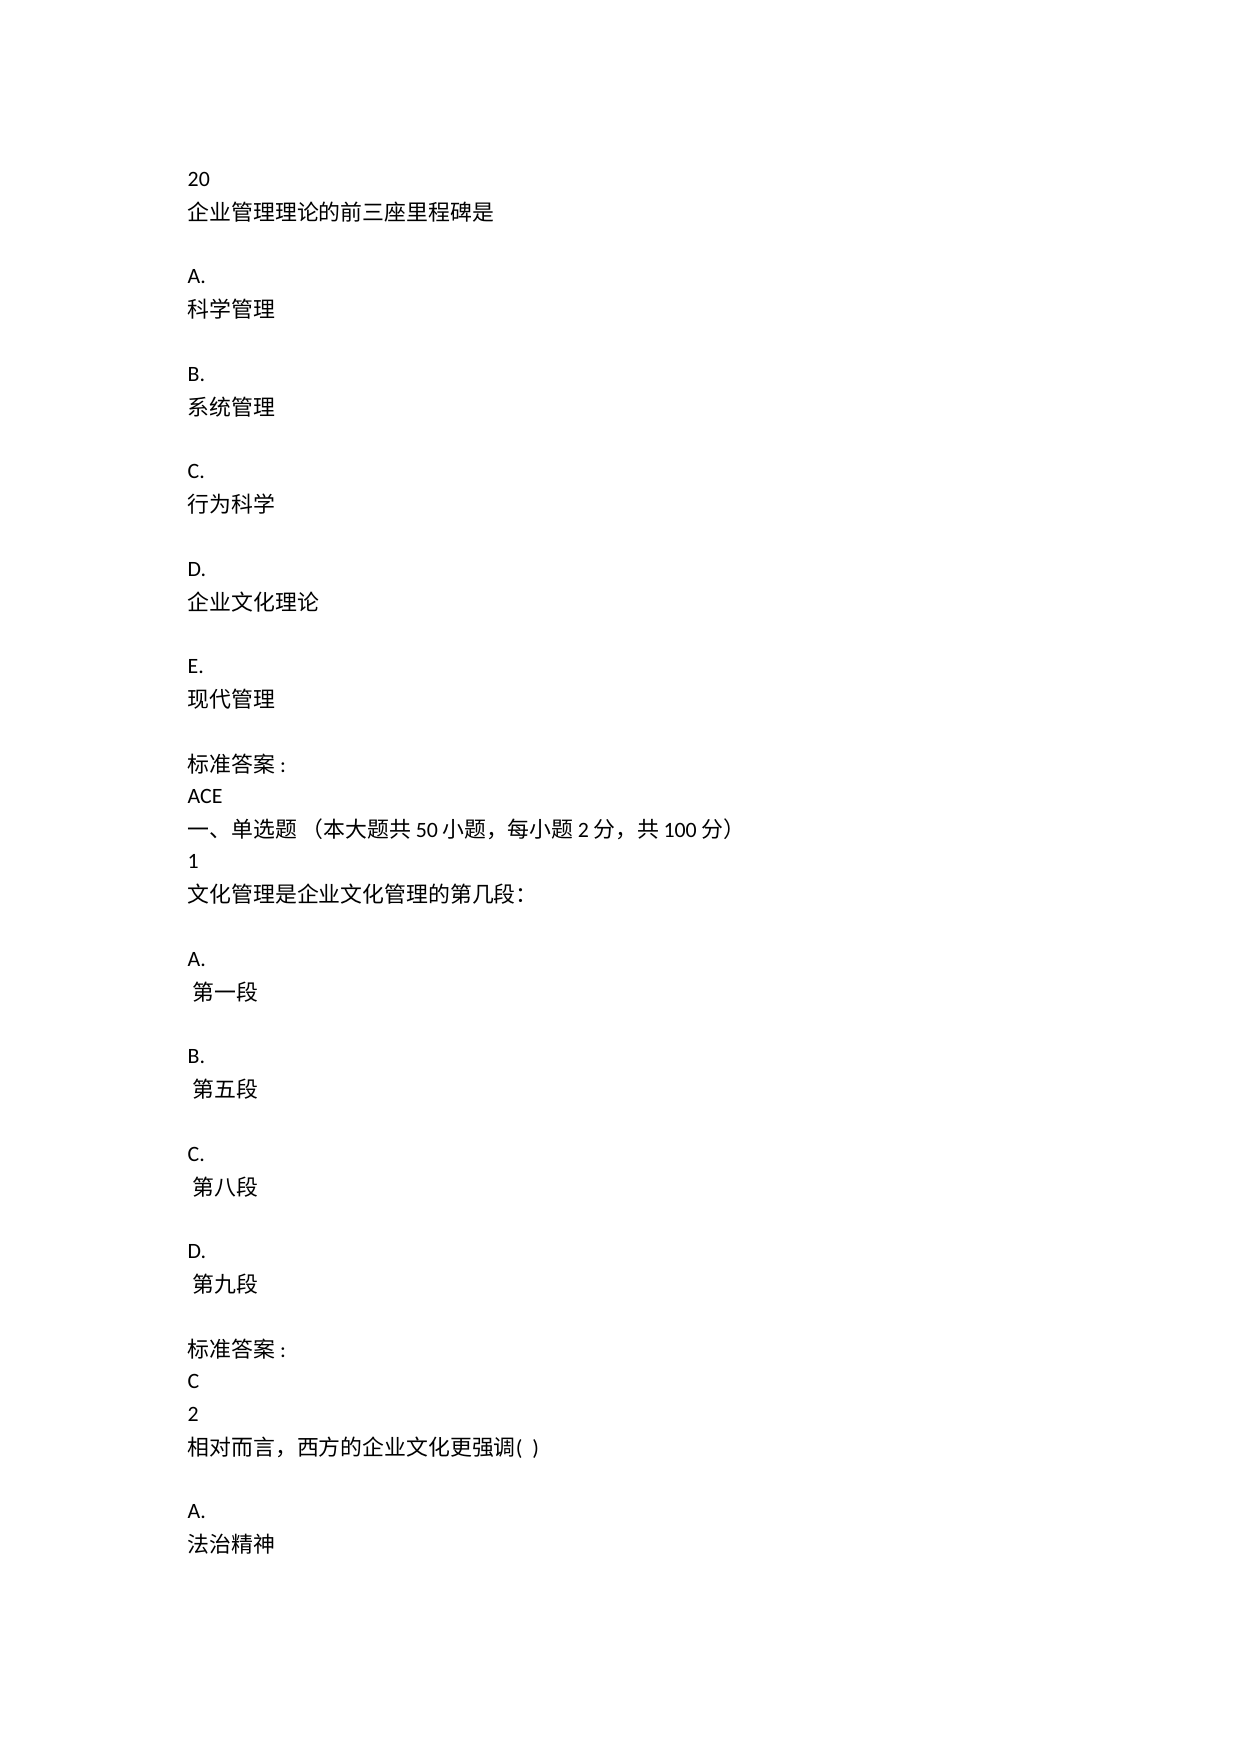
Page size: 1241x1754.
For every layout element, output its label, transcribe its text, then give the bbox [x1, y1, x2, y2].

list 标准答案 : [187, 1332, 1053, 1364]
list 2 [187, 1397, 1053, 1429]
list 系统管理 [187, 389, 1053, 422]
list 第九段 [187, 1267, 1053, 1299]
list 法治精神 [187, 1527, 1053, 1559]
list A. [187, 942, 1053, 974]
list 20 [187, 162, 1053, 194]
list A. [187, 259, 1053, 292]
list 文化管理是企业文化管理的第几段： [187, 877, 1053, 909]
list C. [187, 454, 1053, 487]
list C [187, 1364, 1053, 1397]
list 1 [187, 844, 1053, 877]
list B. [187, 1039, 1053, 1072]
list D. [187, 1234, 1053, 1267]
list A. [187, 1494, 1053, 1527]
list 企业管理理论的前三座里程碑是 [187, 194, 1053, 227]
list 第八段 [187, 1169, 1053, 1202]
list 相对而言，西方的企业文化更强调( ) [187, 1429, 1053, 1462]
list 一、单选题 （本大题共50小题，每小题2分，共100分） [187, 812, 1053, 844]
list D. [187, 552, 1053, 584]
list C. [187, 1137, 1053, 1169]
list 科学管理 [187, 292, 1053, 324]
list B. [187, 357, 1053, 389]
list ACE [187, 779, 1053, 812]
list 行为科学 [187, 487, 1053, 519]
list 企业文化理论 [187, 584, 1053, 617]
list 现代管理 [187, 682, 1053, 714]
list 第五段 [187, 1072, 1053, 1104]
list E. [187, 649, 1053, 682]
list 标准答案 : [187, 747, 1053, 779]
list 第一段 [187, 974, 1053, 1007]
